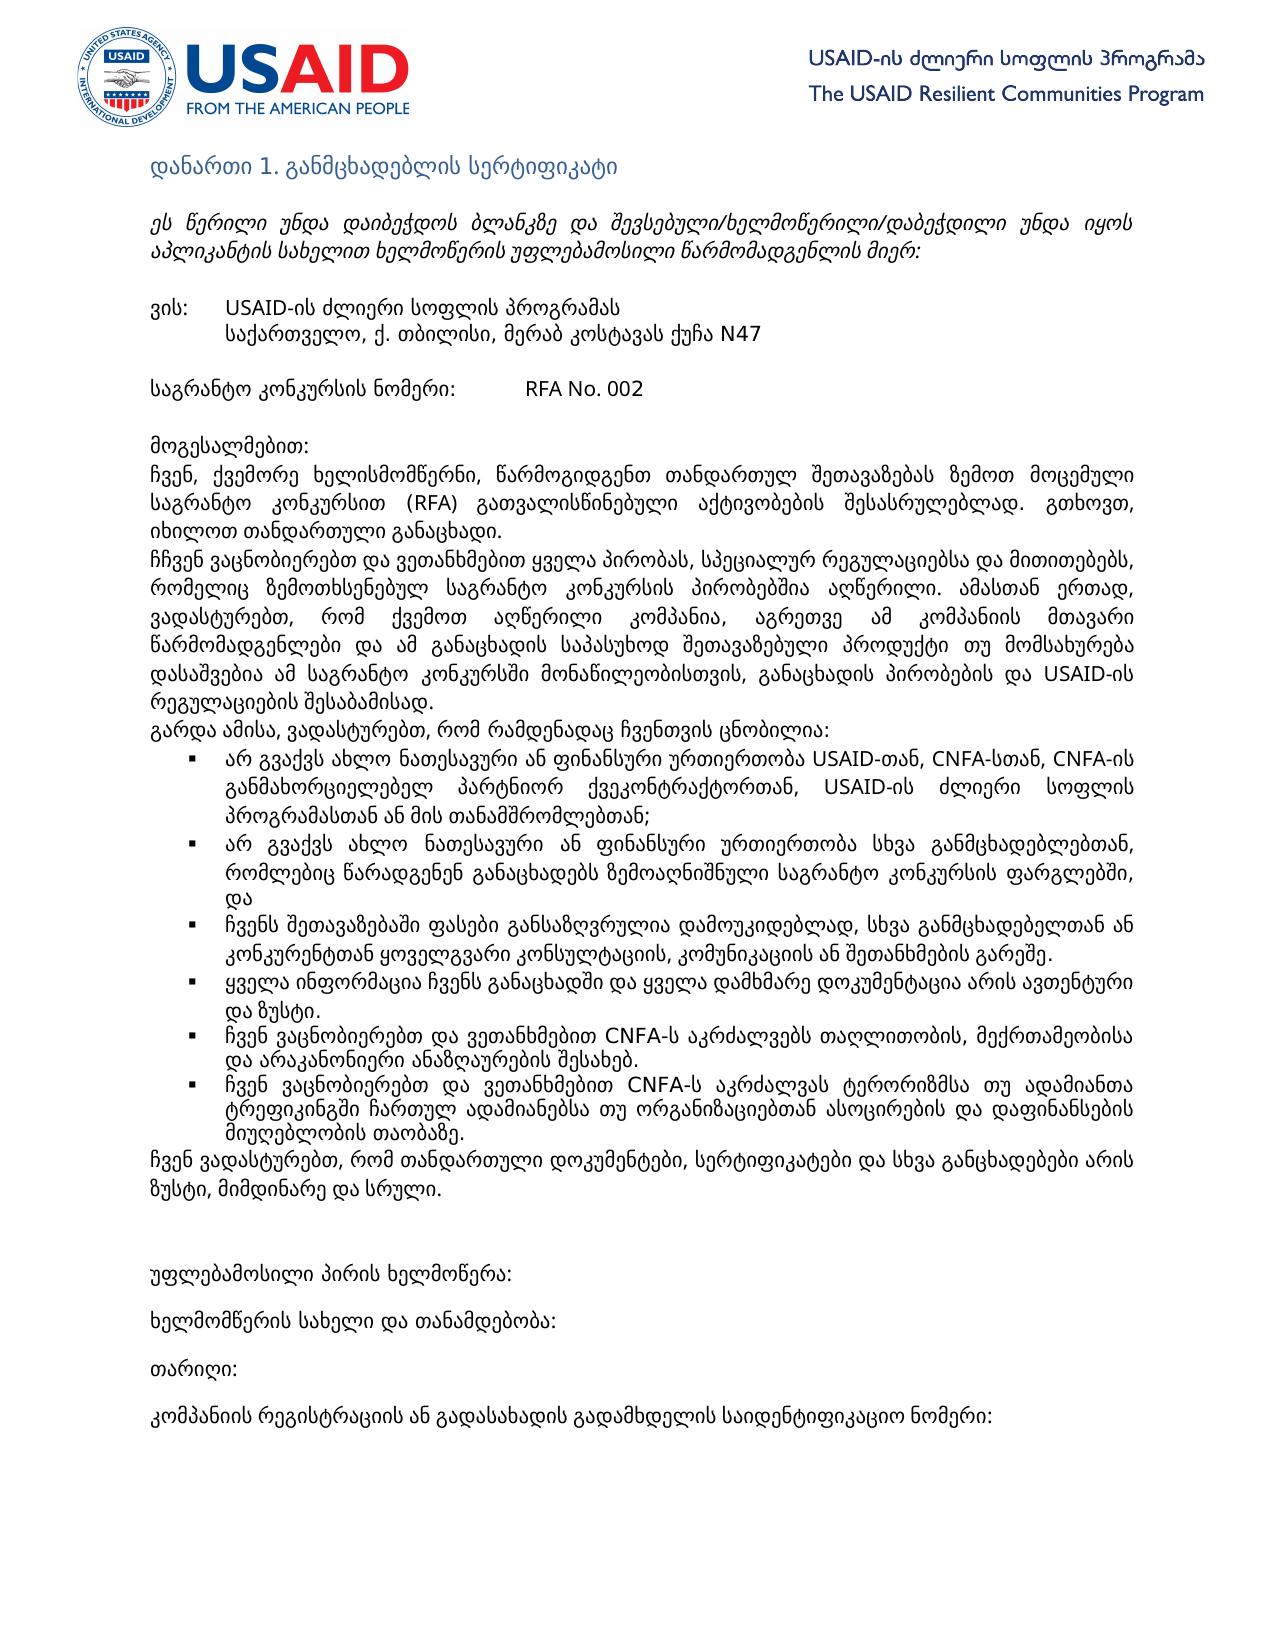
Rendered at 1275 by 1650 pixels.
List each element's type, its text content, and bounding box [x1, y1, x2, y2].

list არ გვაქვს ახლო ნათესავური ან ფინანსური ურთიერთობა USAID-თან, CNFA-სთან, CNFA-ის განმახორციელებელ პარტნიორ ქვეკონტრაქტორთან, USAID-ის ძლიერი სოფლის პროგრამასთან ან მის თანამშრომლებთან; [187, 744, 1134, 829]
text ეს წერილი უნდა დაიბეჭდოს ბლანკზე და შევსებული/ხელმოწერილი/დაბეჭდილი უნდა იყოს აპლიკანტის სახელით ხელმოწერის უფლებამოსილი წარმომადგენლის მიერ: [150, 208, 1134, 265]
text საგრანტო კონკურსის ნომერი: RFA No. 002 [150, 374, 1134, 403]
text ვის: USAID-ის ძლიერი სოფლის პროგრამას [150, 293, 1134, 322]
list ჩვენ ვაცნობიერებთ და ვეთანხმებით CNFA-ს აკრძალვებს თაღლითობის, მექრთამეობისა და არაკანონიერი ანაზღაურების შესახებ. [187, 1024, 1134, 1073]
text უფლებამოსილი პირის ხელმოწერა: [150, 1259, 1134, 1288]
text მოგესალმებით: [150, 431, 1134, 460]
text გარდა ამისა, ვადასტურებთ, რომ რამდენადაც ჩვენთვის ცნობილია: [150, 716, 1134, 744]
text კომპანიის რეგისტრაციის ან გადასახადის გადამხდელის საიდენტიფიკაციო ნომერი: [150, 1401, 1134, 1430]
list ჩვენ ვაცნობიერებთ და ვეთანხმებით CNFA-ს აკრძალვას ტერორიზმსა თუ ადამიანთა ტრეფიკინგში ჩართულ ადამიანებსა თუ ორგანიზაციებთან ასოცირების და დაფინანსების მიუღებლობის თაობაზე. [187, 1073, 1134, 1146]
text ხელმომწერის სახელი და თანამდებობა: [150, 1307, 1134, 1335]
list ყველა ინფორმაცია ჩვენს განაცხადში და ყველა დამხმარე დოკუმენტაცია არის ავთენტური და ზუსტი. [187, 967, 1134, 1024]
text ჩვენ, ქვემორე ხელისმომწერნი, წარმოგიდგენთ თანდართულ შეთავაზებას ზემოთ მოცემული საგრანტო კონკურსით (RFA) გათვალისწინებული აქტივობების შესასრულებლად. გთხოვთ, იხილოთ თანდართული განაცხადი. [150, 460, 1134, 545]
picture [77, 27, 409, 127]
picture [775, 12, 1245, 133]
text საქართველო, ქ. თბილისი, მერაბ კოსტავას ქუჩა N47 [150, 322, 1134, 346]
text ჩვენ ვადასტურებთ, რომ თანდართული დოკუმენტები, სერტიფიკატები და სხვა განცხადებები არის ზუსტი, მიმდინარე და სრული. [150, 1146, 1134, 1202]
list არ გვაქვს ახლო ნათესავური ან ფინანსური ურთიერთობა სხვა განმცხადებლებთან, რომლებიც წარადგენენ განაცხადებს ზემოაღნიშნული საგრანტო კონკურსის ფარგლებში, და [187, 829, 1134, 911]
text ჩჩვენ ვაცნობიერებთ და ვეთანხმებით ყველა პირობას, სპეციალურ რეგულაციებსა და მითითებებს, რომელიც ზემოთხსენებულ საგრანტო კონკურსის პირობებშია აღწერილი. ამასთან ერთად, ვადასტურებთ, რომ ქვემოთ აღწერილი კომპანია, აგრეთვე ამ კომპანიის მთავარი წარმომადგენლები და ამ განაცხადის საპასუხოდ შეთავაზებული პროდუქტი თუ მომსახურება დასაშვებია ამ საგრანტო კონკურსში მონაწილეობისთვის, განაცხადის პირობების და USAID-ის რეგულაციების შესაბამისად. [150, 545, 1134, 716]
text დანართი 1. განმცხადებლის სერტიფიკატი [150, 150, 1125, 181]
text თარიღი: [150, 1354, 1134, 1382]
list ჩვენს შეთავაზებაში ფასები განსაზღვრულია დამოუკიდებლად, სხვა განმცხადებელთან ან კონკურენტთან ყოველგვარი კონსულტაციის, კომუნიკაციის ან შეთანხმების გარეშე. [187, 911, 1134, 967]
